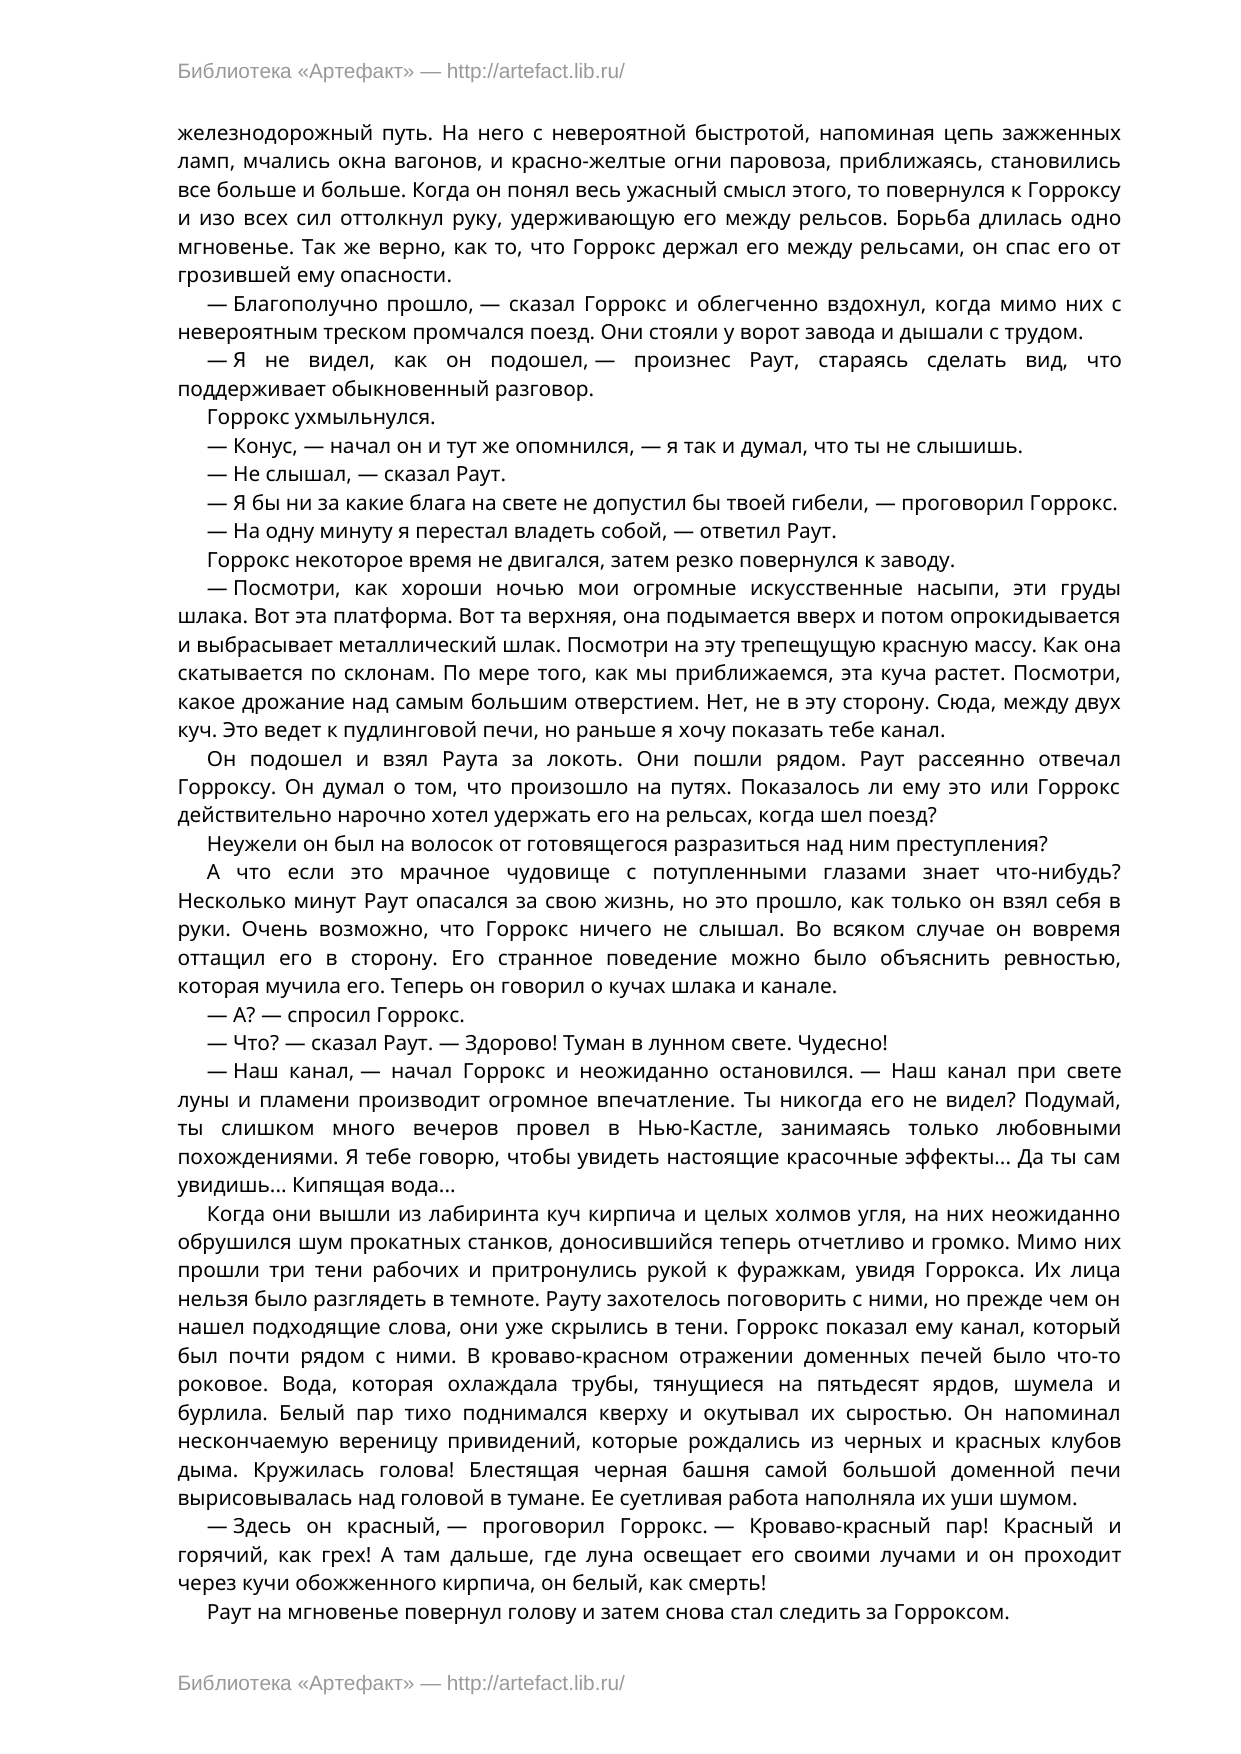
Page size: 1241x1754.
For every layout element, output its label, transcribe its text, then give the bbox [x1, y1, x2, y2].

text — Не слышал, — сказал Раут. [177, 459, 1122, 488]
text Неужели он был на волосок от готовящегося разразиться над ним преступления? [177, 829, 1122, 857]
text — На одну минуту я перестал владеть собой, — ответил Раут. [177, 516, 1122, 545]
text Горрокс ухмыльнулся. [177, 402, 1122, 431]
text — Я бы ни за какие блага на свете не допустил бы твоей гибели, — проговорил Горрокс. [177, 488, 1122, 516]
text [177, 118, 1122, 289]
text — Что? — сказал Раут. — Здорово! Туман в лунном свете. Чудесно! [177, 1028, 1122, 1057]
text — А? — спросил Горрокс. [177, 1000, 1122, 1028]
text А что если это мрачное чудовище с потупленными глазами знает что-нибудь? Несколько минут Раут опасался за свою жизнь, но это прошло, как только он взял себя в руки. Очень возможно, что Горрокс ничего не слышал. Во всяком случае он вовремя оттащил его в сторону. Его странное поведение можно было объяснить ревностью, которая мучила его. Теперь он говорил о кучах шлака и канале. [177, 857, 1122, 1000]
text — Я не видел, как он подошел, — произнес Раут, стараясь сделать вид, что поддерживает обыкновенный разговор. [177, 346, 1122, 402]
text Он подошел и взял Раута за локоть. Они пошли рядом. Раут рассеянно отвечал Горроксу. Он думал о том, что произошло на путях. Показалось ли ему это или Горрокс действительно нарочно хотел удержать его на рельсах, когда шел поезд? [177, 744, 1122, 829]
text — Конус, — начал он и тут же опомнился, — я так и думал, что ты не слышишь. [177, 431, 1122, 459]
text Раут на мгновенье повернул голову и затем снова стал следить за Горроксом. [177, 1597, 1122, 1625]
text Горрокс некоторое время не двигался, затем резко повернулся к заводу. [177, 545, 1122, 573]
text — Наш канал, — начал Горрокс и неожиданно остановился. — Наш канал при свете луны и пламени производит огромное впечатление. Ты никогда его не видел? Подумай, ты слишком много вечеров провел в Нью-Кастле, занимаясь только любовными похождениями. Я тебе говорю, чтобы увидеть настоящие красочные эффекты... Да ты сам увидишь... Кипящая вода... [177, 1057, 1122, 1199]
text Когда они вышли из лабиринта куч кирпича и целых холмов угля, на них неожиданно обрушился шум прокатных станков, доносившийся теперь отчетливо и громко. Мимо них прошли три тени рабочих и притронулись рукой к фуражкам, увидя Горрокса. Их лица нельзя было разглядеть в темноте. Рауту захотелось поговорить с ними, но прежде чем он нашел подходящие слова, они уже скрылись в тени. Горрокс показал ему канал, который был почти рядом с ними. В кроваво-красном отражении доменных печей было что-то роковое. Вода, которая охлаждала трубы, тянущиеся на пятьдесят ярдов, шумела и бурлила. Белый пар тихо поднимался кверху и окутывал их сыростью. Он напоминал нескончаемую вереницу привидений, которые рождались из черных и красных клубов дыма. Кружилась голова! Блестящая черная башня самой большой доменной печи вырисовывалась над головой в тумане. Ее суетливая работа наполняла их уши шумом. [177, 1199, 1122, 1512]
text — Посмотри, как хороши ночью мои огромные искусственные насыпи, эти груды шлака. Вот эта платформа. Вот та верхняя, она подымается вверх и потом опрокидывается и выбрасывает металлический шлак. Посмотри на эту трепещущую красную массу. Как она скатывается по склонам. По мере того, как мы приближаемся, эта куча растет. Посмотри, какое дрожание над самым большим отверстием. Нет, не в эту сторону. Сюда, между двух куч. Это ведет к пудлинговой печи, но раньше я хочу показать тебе канал. [177, 573, 1122, 744]
text — Благополучно прошло, — сказал Горрокс и облегченно вздохнул, когда мимо них с невероятным треском промчался поезд. Они стояли у ворот завода и дышали с трудом. [177, 289, 1122, 346]
text — Здесь он красный, — проговорил Горрокс. — Кроваво-красный пар! Красный и горячий, как грех! А там дальше, где луна освещает его своими лучами и он проходит через кучи обожженного кирпича, он белый, как смерть! [177, 1512, 1122, 1597]
